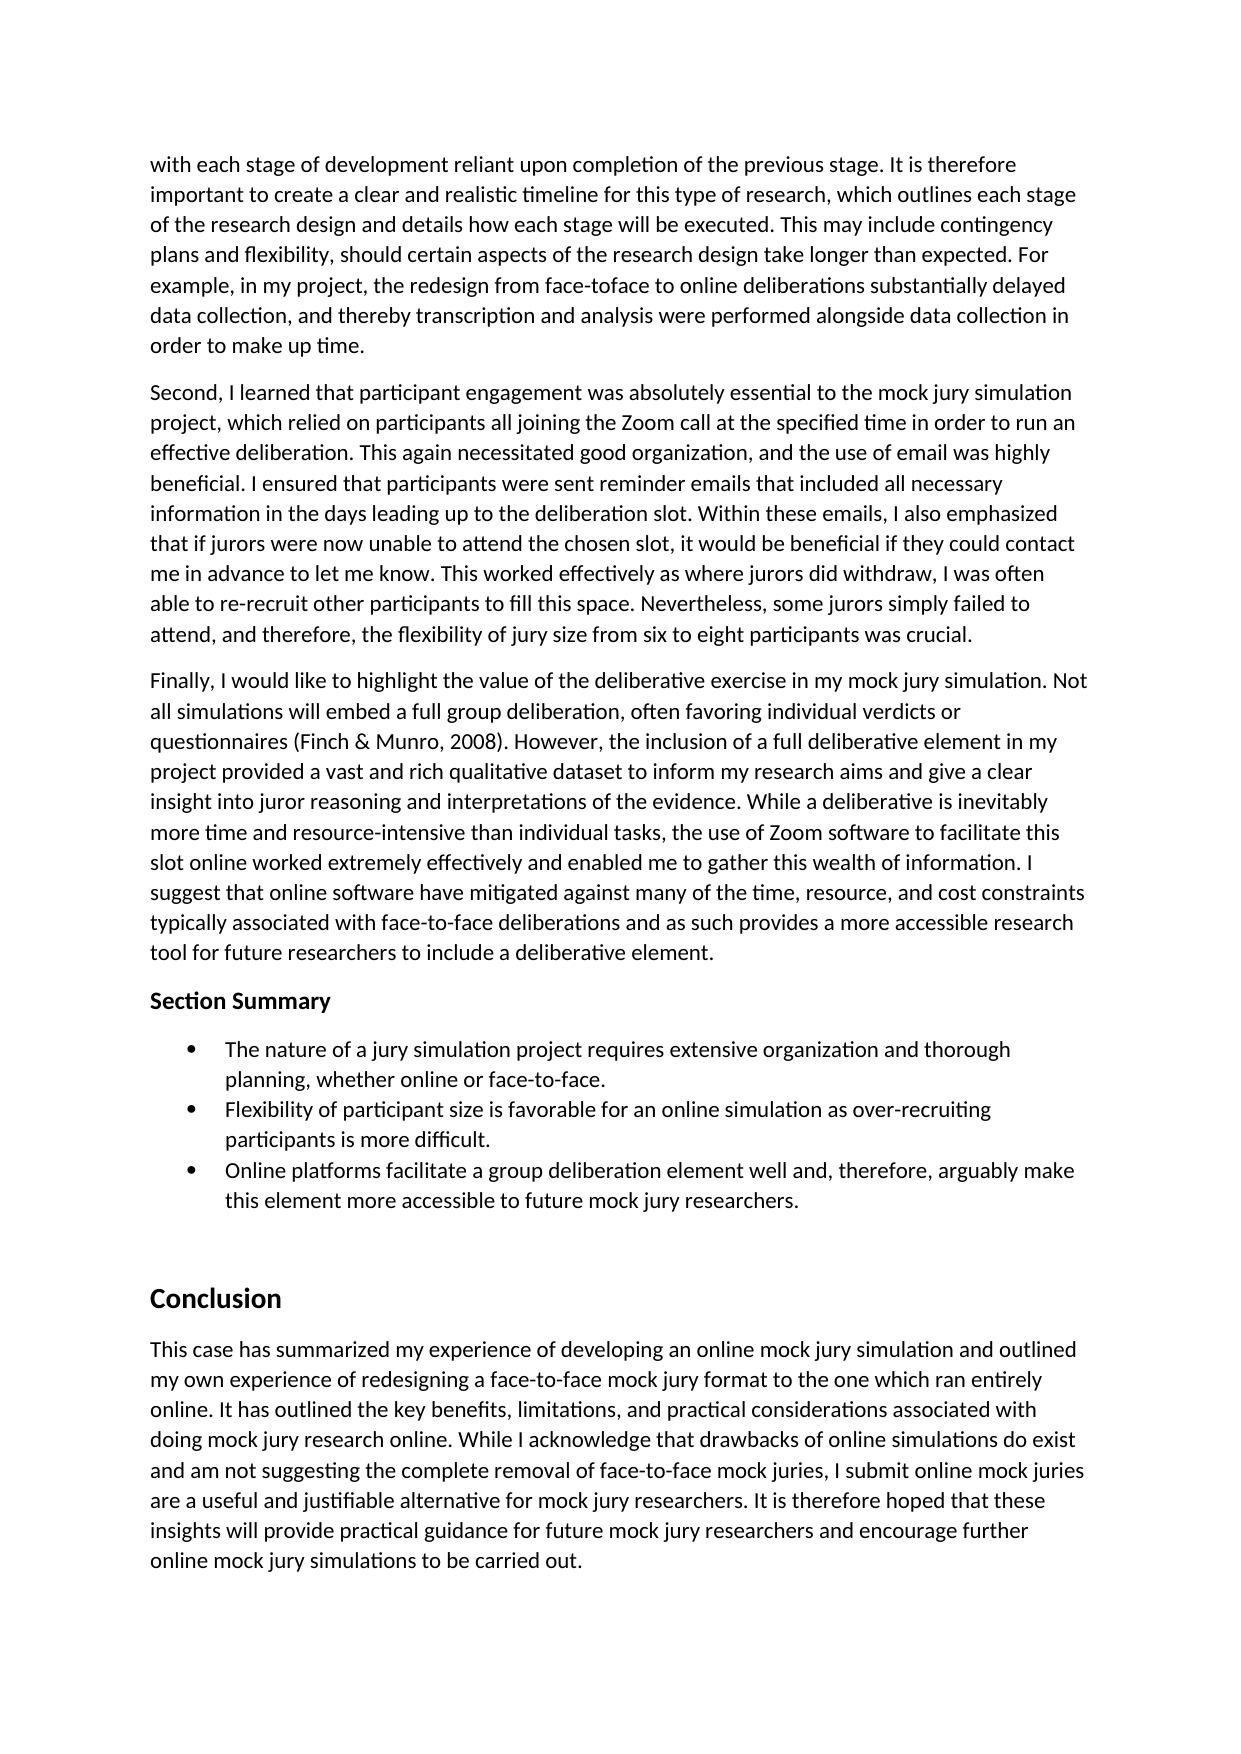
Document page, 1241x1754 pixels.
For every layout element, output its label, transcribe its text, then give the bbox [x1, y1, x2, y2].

text This case has summarized my experience of developing an online mock jury simulation and outlined my own experience of redesigning a face-to-face mock jury format to the one which ran entirely online. It has outlined the key benefits, limitations, and practical considerations associated with doing mock jury research online. While I acknowledge that drawbacks of online simulations do exist and am not suggesting the complete removal of face-to-face mock juries, I submit online mock juries are a useful and justifiable alternative for mock jury researchers. It is therefore hoped that these insights will provide practical guidance for future mock jury researchers and encourage further online mock jury simulations to be carried out. [150, 1335, 1090, 1574]
subtitle Section Summary [150, 985, 1090, 1016]
subtitle Conclusion [150, 1280, 1090, 1315]
list Online platforms facilitate a group deliberation element well and, therefore, arguably make this element more accessible to future mock jury researchers. [187, 1156, 1090, 1214]
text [150, 150, 1090, 359]
text Second, I learned that participant engagement was absolutely essential to the mock jury simulation project, which relied on participants all joining the Zoom call at the specified time in order to run an effective deliberation. This again necessitated good organization, and the use of email was highly beneficial. I ensured that participants were sent reminder emails that included all necessary information in the days leading up to the deliberation slot. Within these emails, I also emphasized that if jurors were now unable to attend the chosen slot, it would be beneficial if they could contact me in advance to let me know. This worked effectively as where jurors did withdraw, I was often able to re-recruit other participants to fill this space. Nevertheless, some jurors simply failed to attend, and therefore, the flexibility of jury size from six to eight participants was crucial. [150, 378, 1090, 648]
list Flexibility of participant size is favorable for an online simulation as over-recruiting participants is more difficult. [187, 1095, 1090, 1154]
list The nature of a jury simulation project requires extensive organization and thorough planning, whether online or face-to-face. [187, 1035, 1090, 1093]
text Finally, I would like to highlight the value of the deliberative exercise in my mock jury simulation. Not all simulations will embed a full group deliberation, often favoring individual verdicts or questionnaires (Finch & Munro, 2008). However, the inclusion of a full deliberative element in my project provided a vast and rich qualitative dataset to inform my research aims and give a clear insight into juror reasoning and interpretations of the evidence. While a deliberative is inevitably more time and resource-intensive than individual tasks, the use of Zoom software to facilitate this slot online worked extremely effectively and enabled me to gather this wealth of information. I suggest that online software have mitigated against many of the time, resource, and cost constraints typically associated with face-to-face deliberations and as such provides a more accessible research tool for future researchers to include a deliberative element. [150, 667, 1090, 967]
